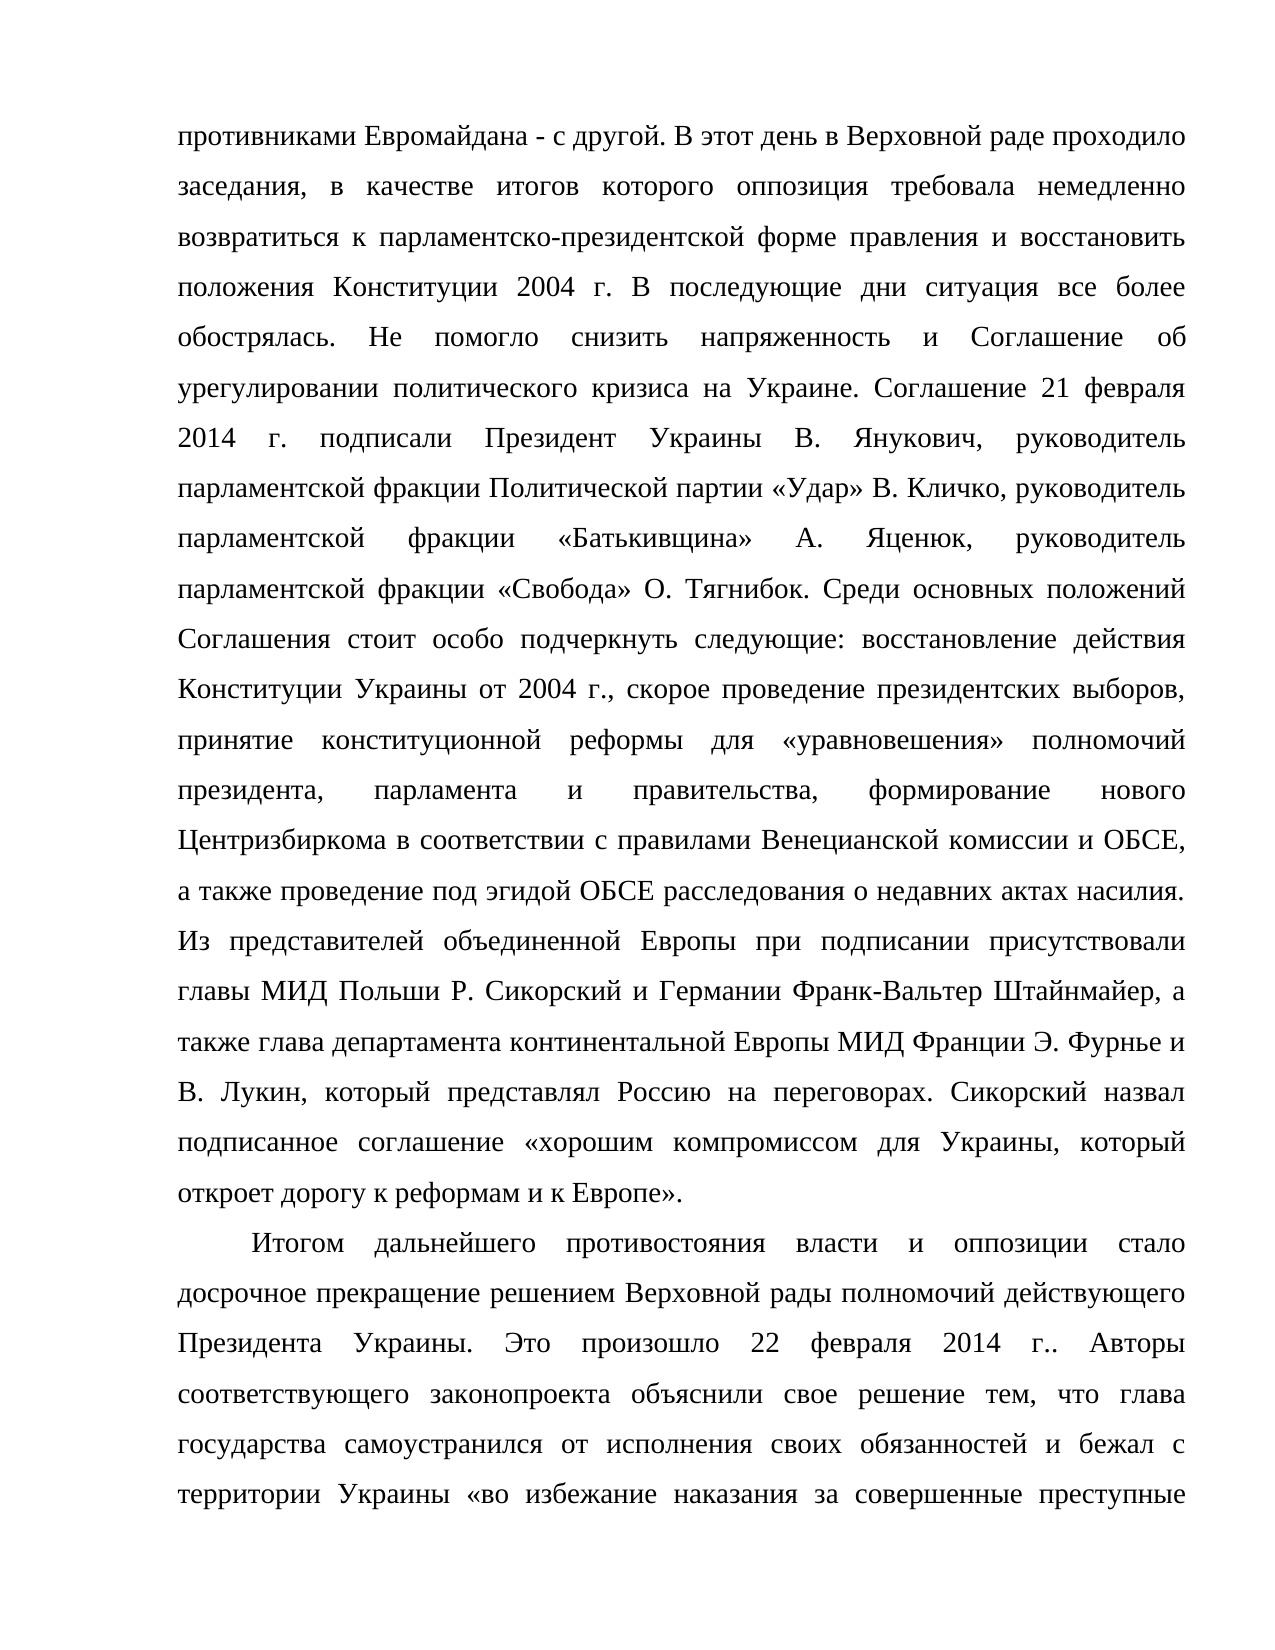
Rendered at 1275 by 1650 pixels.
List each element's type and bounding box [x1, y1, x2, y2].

text [177, 1225, 1186, 1510]
text [177, 118, 1186, 1208]
